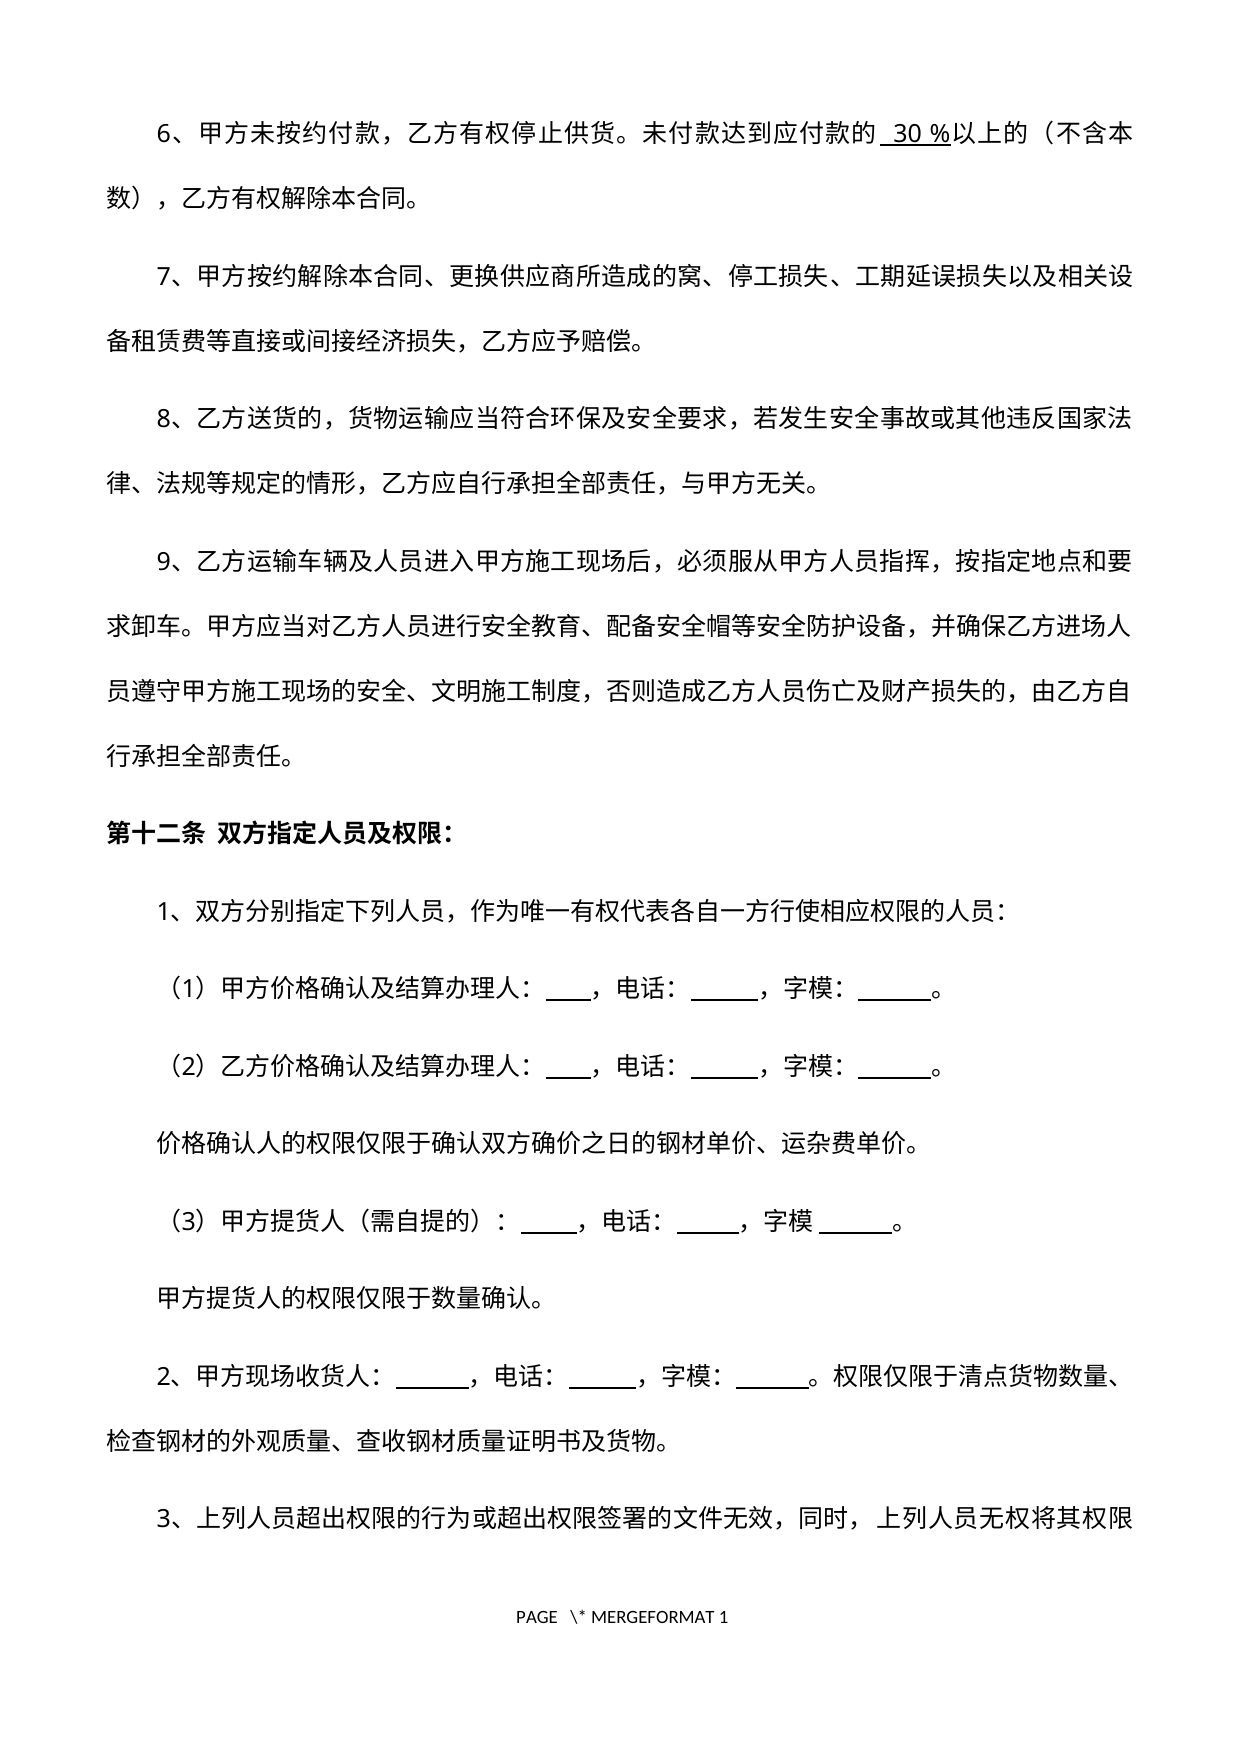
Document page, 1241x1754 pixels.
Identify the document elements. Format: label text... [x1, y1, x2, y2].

text （2）乙方价格确认及结算办理人： ，电话： ，字模： 。 [106, 1032, 1134, 1097]
text 2、甲方现场收货人： ，电话： ，字模： 。权限仅限于清点货物数量、检查钢材的外观质量、查收钢材质量证明书及货物。 [106, 1342, 1134, 1472]
text 价格确认人的权限仅限于确认双方确价之日的钢材单价、运杂费单价。 [106, 1109, 1134, 1174]
text （3）甲方提货人（需自提的）： ，电话： ，字模 。 [106, 1187, 1134, 1252]
text 9、乙方运输车辆及人员进入甲方施工现场后，必须服从甲方人员指挥，按指定地点和要求卸车。甲方应当对乙方人员进行安全教育、配备安全帽等安全防护设备，并确保乙方进场人员遵守甲方施工现场的安全、文明施工制度，否则造成乙方人员伤亡及财产损失的，由乙方自行承担全部责任。 [106, 527, 1134, 787]
text 1、双方分别指定下列人员，作为唯一有权代表各自一方行使相应权限的人员： [106, 877, 1134, 942]
text （1）甲方价格确认及结算办理人： ，电话： ，字模： 。 [106, 954, 1134, 1019]
text 7、甲方按约解除本合同、更换供应商所造成的窝、停工损失、工期延误损失以及相关设备租赁费等直接或间接经济损失，乙方应予赔偿。 [106, 242, 1134, 372]
text 第十二条 双方指定人员及权限： [106, 799, 1134, 864]
text 6、甲方未按约付款，乙方有权停止供货。未付款达到应付款的 30 %以上的（不含本数），乙方有权解除本合同。 [106, 99, 1134, 229]
text 甲方提货人的权限仅限于数量确认。 [106, 1264, 1134, 1329]
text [106, 1484, 1134, 1549]
text 8、乙方送货的，货物运输应当符合环保及安全要求，若发生安全事故或其他违反国家法律、法规等规定的情形，乙方应自行承担全部责任，与甲方无关。 [106, 384, 1134, 514]
